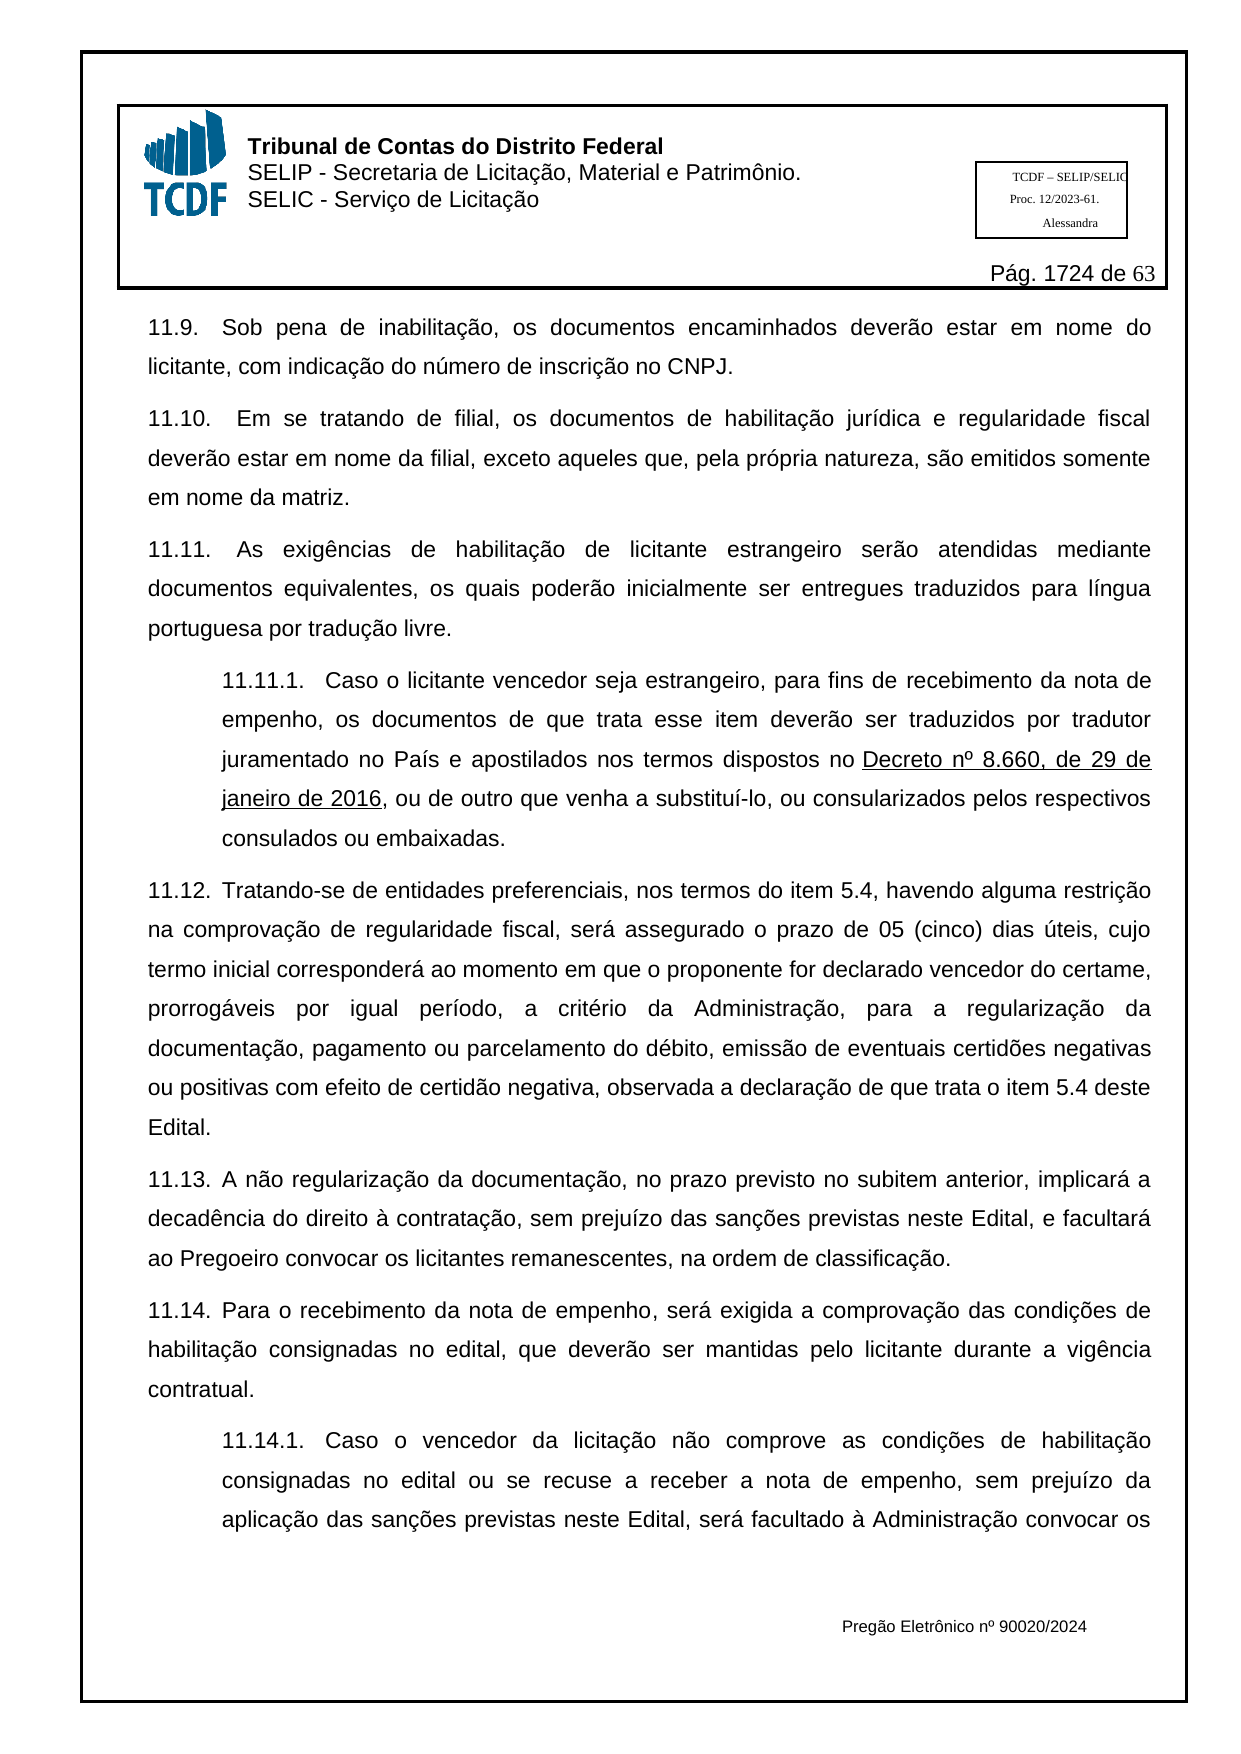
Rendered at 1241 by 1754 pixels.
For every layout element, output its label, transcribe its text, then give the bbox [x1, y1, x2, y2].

text 11.11. As exigências de habilitação de licitante estrangeiro serão atendidas mediante documentos equivalentes, os quais poderão inicialmente ser entregues traduzidos para língua portuguesa por tradução livre. [148, 536, 1152, 641]
text 11.9. Sob pena de inabilitação, os documentos encaminhados deverão estar em nome do licitante, com indicação do número de inscrição no CNPJ. [148, 313, 1152, 379]
text 11.10. Em se tratando de filial, os documentos de habilitação jurídica e regularidade fiscal deverão estar em nome da filial, exceto aqueles que, pela própria natureza, são emitidos somente em nome da matriz. [148, 405, 1152, 510]
text 11.13. A não regularização da documentação, no prazo previsto no subitem anterior, implicará a decadência do direito à contratação, sem prejuízo das sanções previstas neste Edital, e facultará ao Pregoeiro convocar os licitantes remanescentes, na ordem de classificação. [148, 1166, 1152, 1271]
text 11.14. Para o recebimento da nota de empenho, será exigida a comprovação das condições de habilitação consignadas no edital, que deverão ser mantidas pelo licitante durante a vigência contratual. [148, 1297, 1152, 1402]
picture [129, 107, 241, 218]
text 11.12. Tratando-se de entidades preferenciais, nos termos do item 5.4, havendo alguma restrição na comprovação de regularidade fiscal, será assegurado o prazo de 05 (cinco) dias úteis, cujo termo inicial corresponderá ao momento em que o proponente for declarado vencedor do certame, prorrogáveis por igual período, a critério da Administração, para a regularização da documentação, pagamento ou parcelamento do débito, emissão de eventuais certidões negativas ou positivas com efeito de certidão negativa, observada a declaração de que trata o item 5.4 deste Edital. [148, 877, 1152, 1140]
text 11.11.1. Caso o licitante vencedor seja estrangeiro, para fins de recebimento da nota de empenho, os documentos de que trata esse item deverão ser traduzidos por tradutor juramentado no País e apostilados nos termos dispostos no Decreto nº 8.660, de 29 de janeiro de 2016, ou de outro que venha a substituí-lo, ou consularizados pelos respectivos consulados ou embaixadas. [222, 667, 1152, 851]
